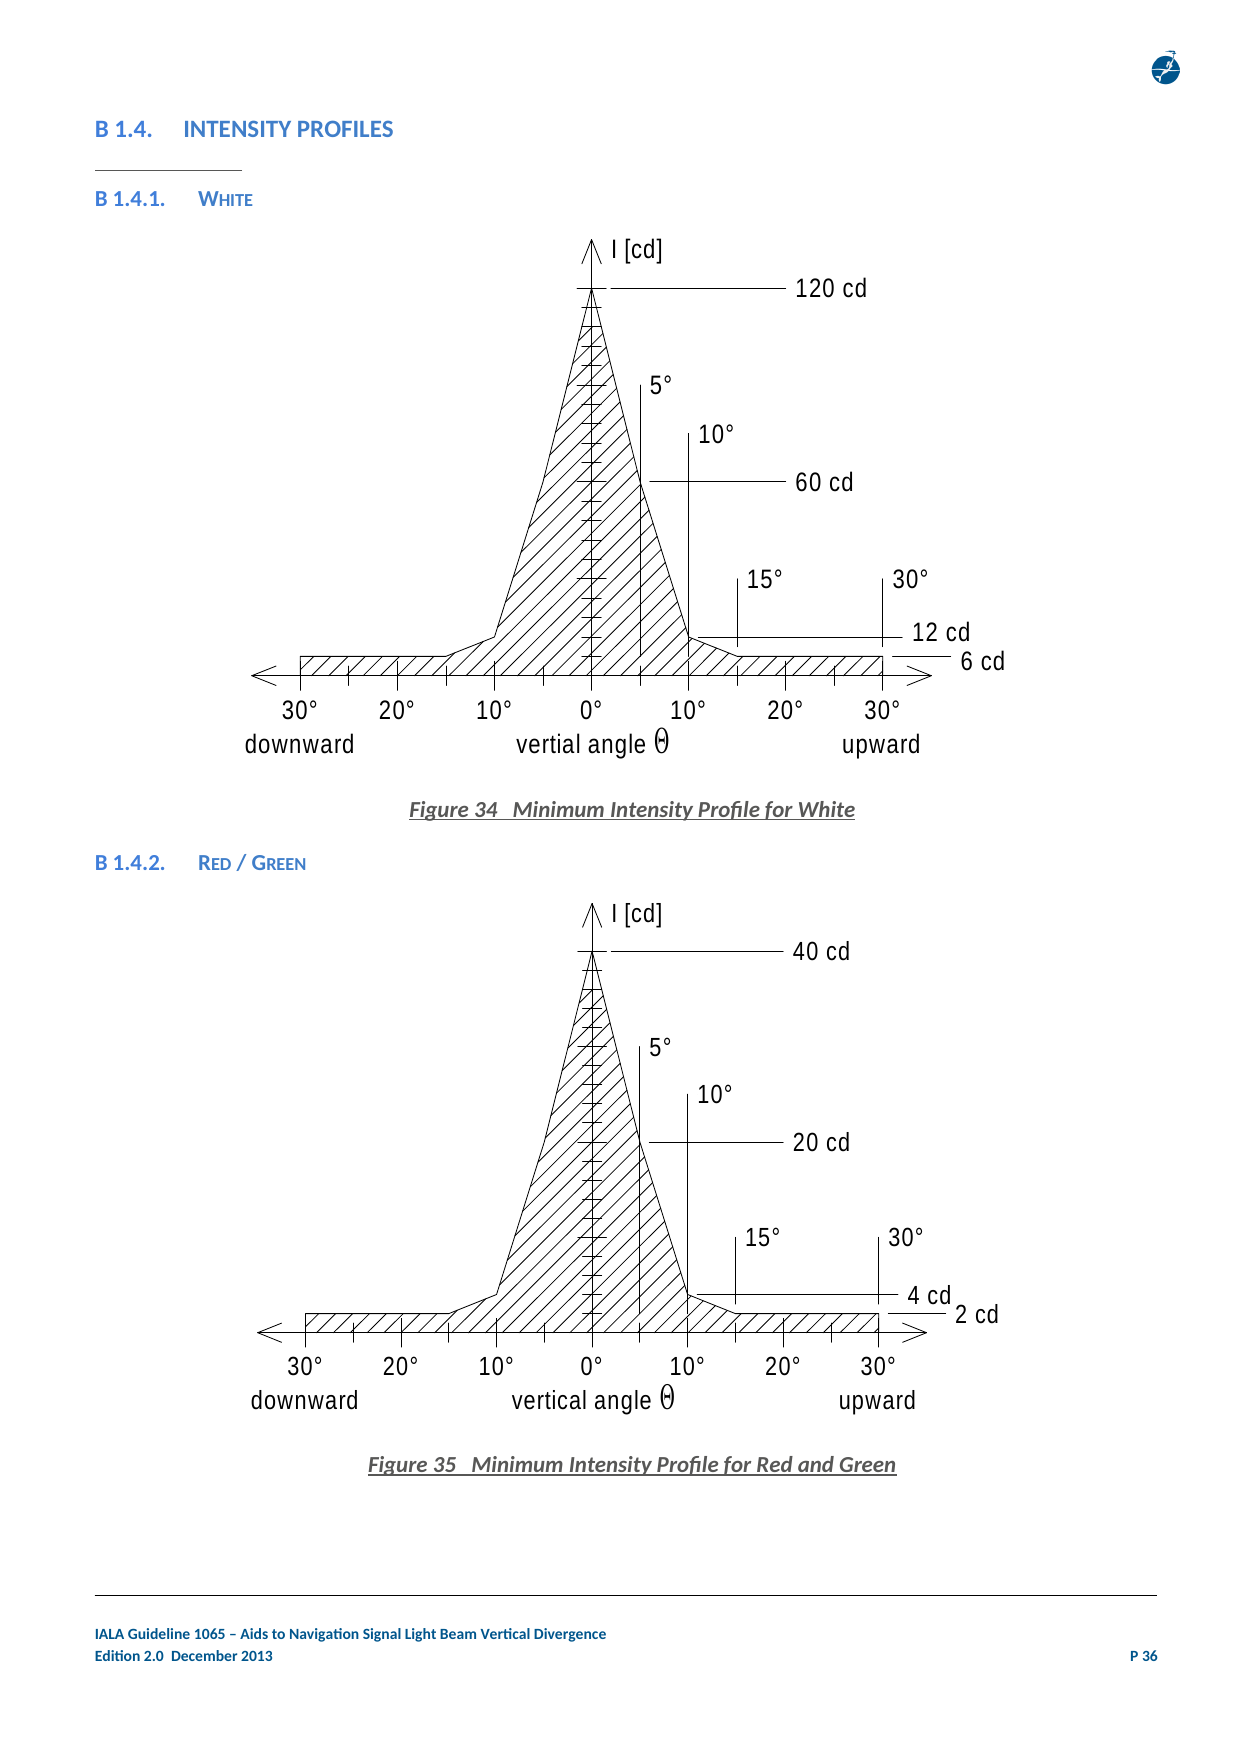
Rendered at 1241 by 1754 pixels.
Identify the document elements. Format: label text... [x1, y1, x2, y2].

text Red / Green [94, 848, 1157, 876]
text Intensity profiles [94, 113, 1157, 144]
text Minimum Intensity Profile for White [109, 795, 1157, 823]
picture [1120, 0, 1239, 119]
text White [94, 184, 1157, 212]
text Minimum Intensity Profile for Red and Green [109, 1450, 1157, 1478]
